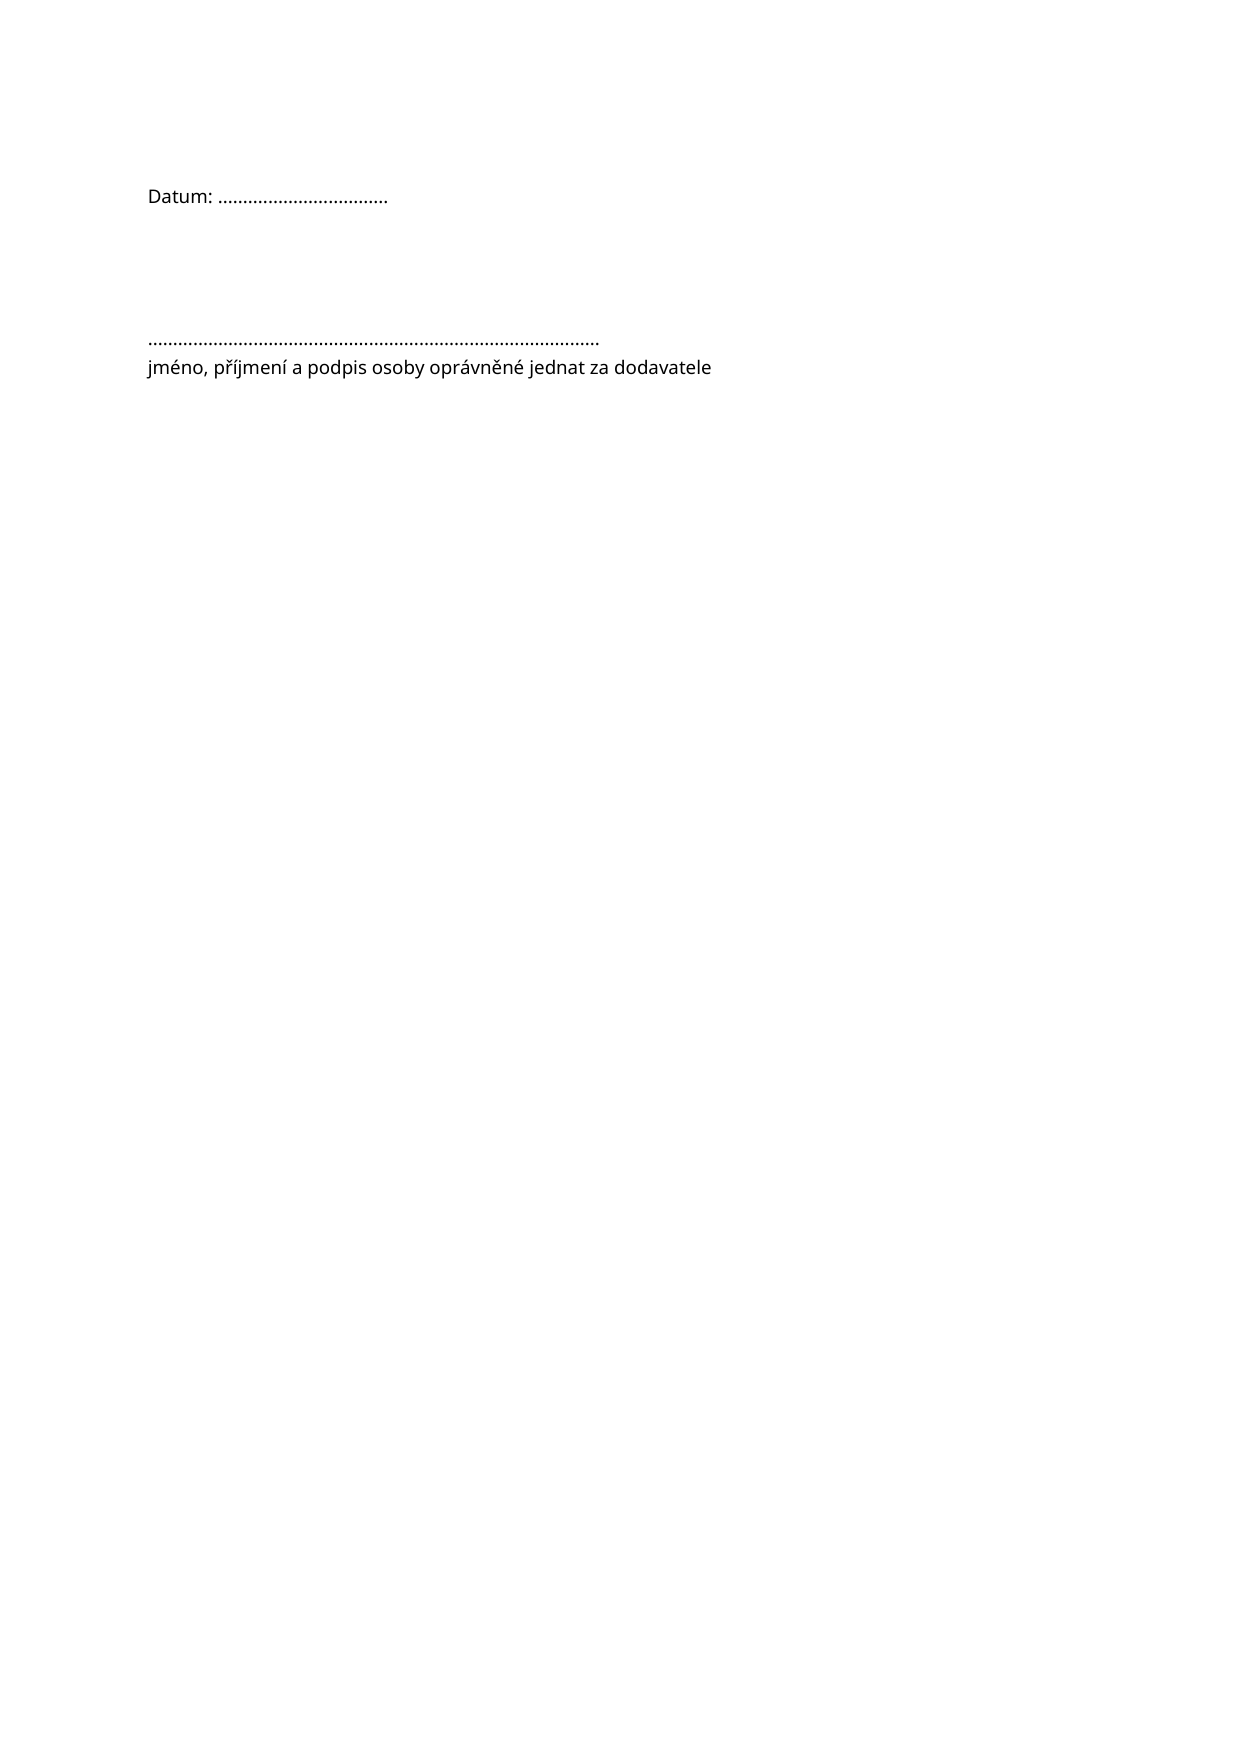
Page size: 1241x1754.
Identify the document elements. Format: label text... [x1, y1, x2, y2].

text Datum: .................................. [148, 183, 1093, 209]
text .......................................................................................... [148, 325, 1093, 351]
text jméno, příjmení a podpis osoby oprávněné jednat za dodavatele [148, 354, 1093, 380]
